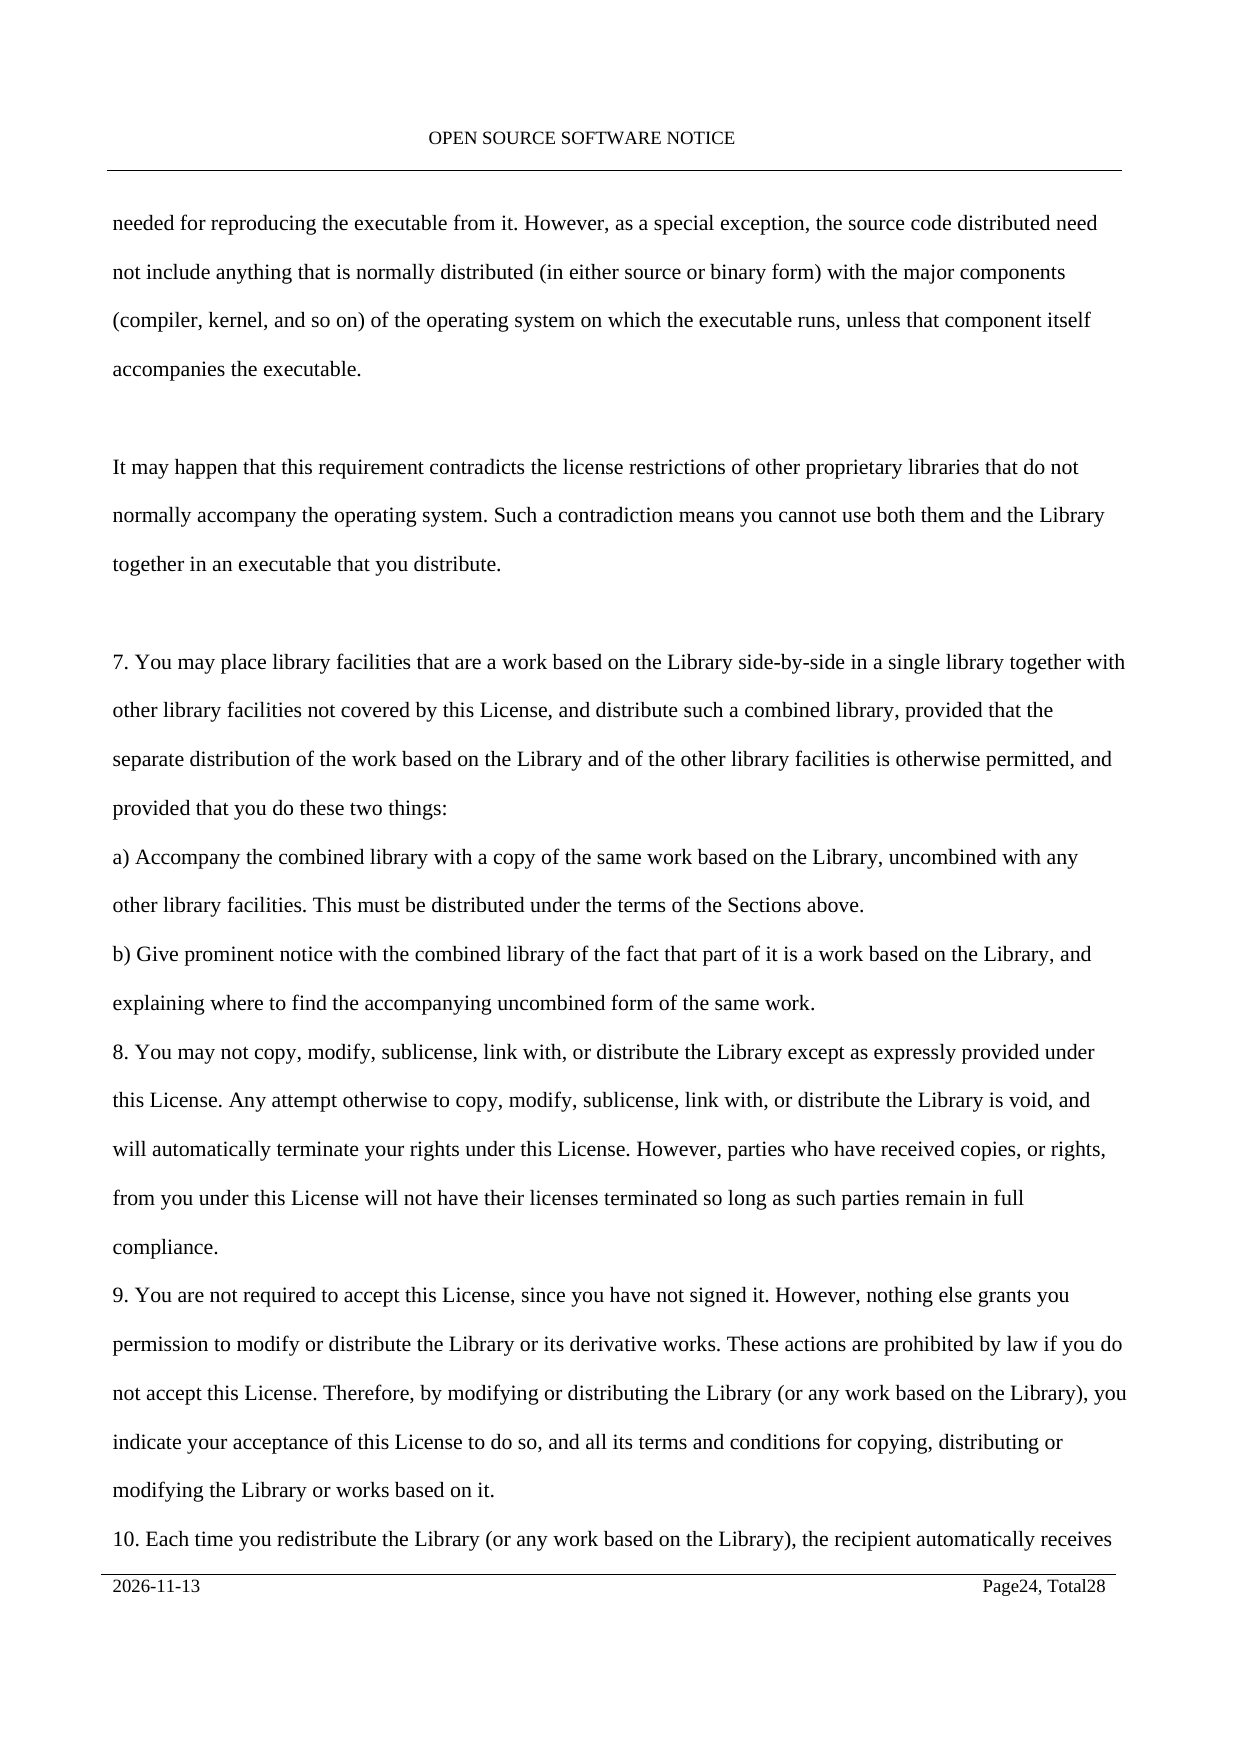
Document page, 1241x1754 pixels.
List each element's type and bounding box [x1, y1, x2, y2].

text [112, 206, 1128, 1555]
